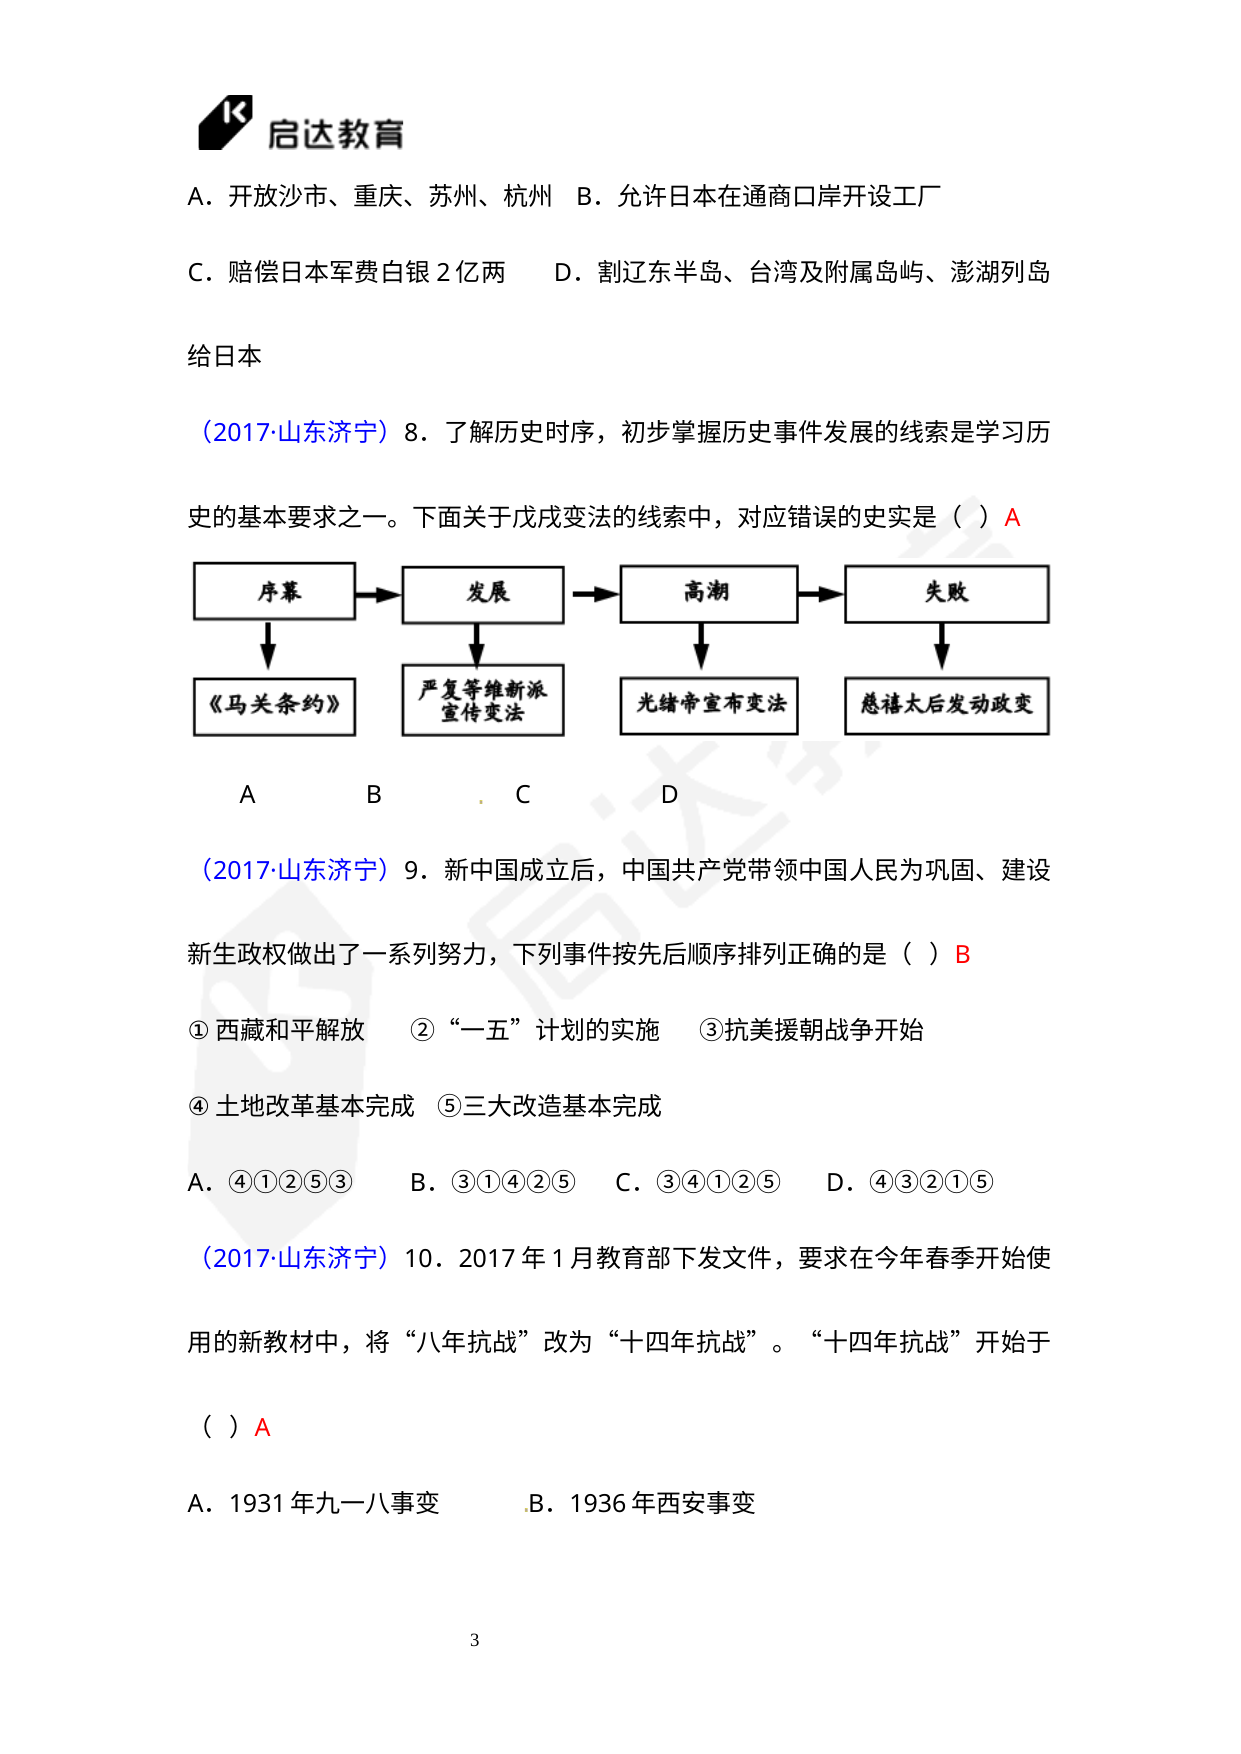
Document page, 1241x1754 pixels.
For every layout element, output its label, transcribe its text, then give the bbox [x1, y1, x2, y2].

text ④土地改革基本完成 ⑤三大改造基本完成 [187, 1072, 1053, 1137]
text A．④①②⑤③ B．③①④②⑤ C．③④①②⑤ D．④③②①⑤ [187, 1148, 1053, 1213]
text A B C D [187, 761, 1053, 826]
text （2017·山东济宁）8．了解历史时序，初步掌握历史事件发展的线索是学习历史的基本要求之一。下面关于戊戌变法的线索中，对应错误的史实是（ ）A [187, 398, 1053, 548]
text （2017·山东济宁）9．新中国成立后，中国共产党带领中国人民为巩固、建设新生政权做出了一系列努力，下列事件按先后顺序排列正确的是（ ）B [187, 836, 1053, 986]
picture [198, 95, 404, 150]
text ①西藏和平解放 ②“一五”计划的实施 ③抗美援朝战争开始 [187, 996, 1053, 1061]
text （2017·山东济宁）10．2017年1月教育部下发文件，要求在今年春季开始使用的新教材中，将“八年抗战”改为“十四年抗战”。“十四年抗战”开始于（ ）A [187, 1224, 1053, 1458]
text A．开放沙市、重庆、苏州、杭州 B．允许日本在通商口岸开设工厂 [187, 162, 1053, 227]
text A．1931年九一八事变 B．1936年西安事变 [187, 1469, 1053, 1534]
picture [188, 558, 1053, 741]
text C．赔偿日本军费白银2亿两 D．割辽东半岛、台湾及附属岛屿、澎湖列岛给日本 [187, 238, 1053, 387]
